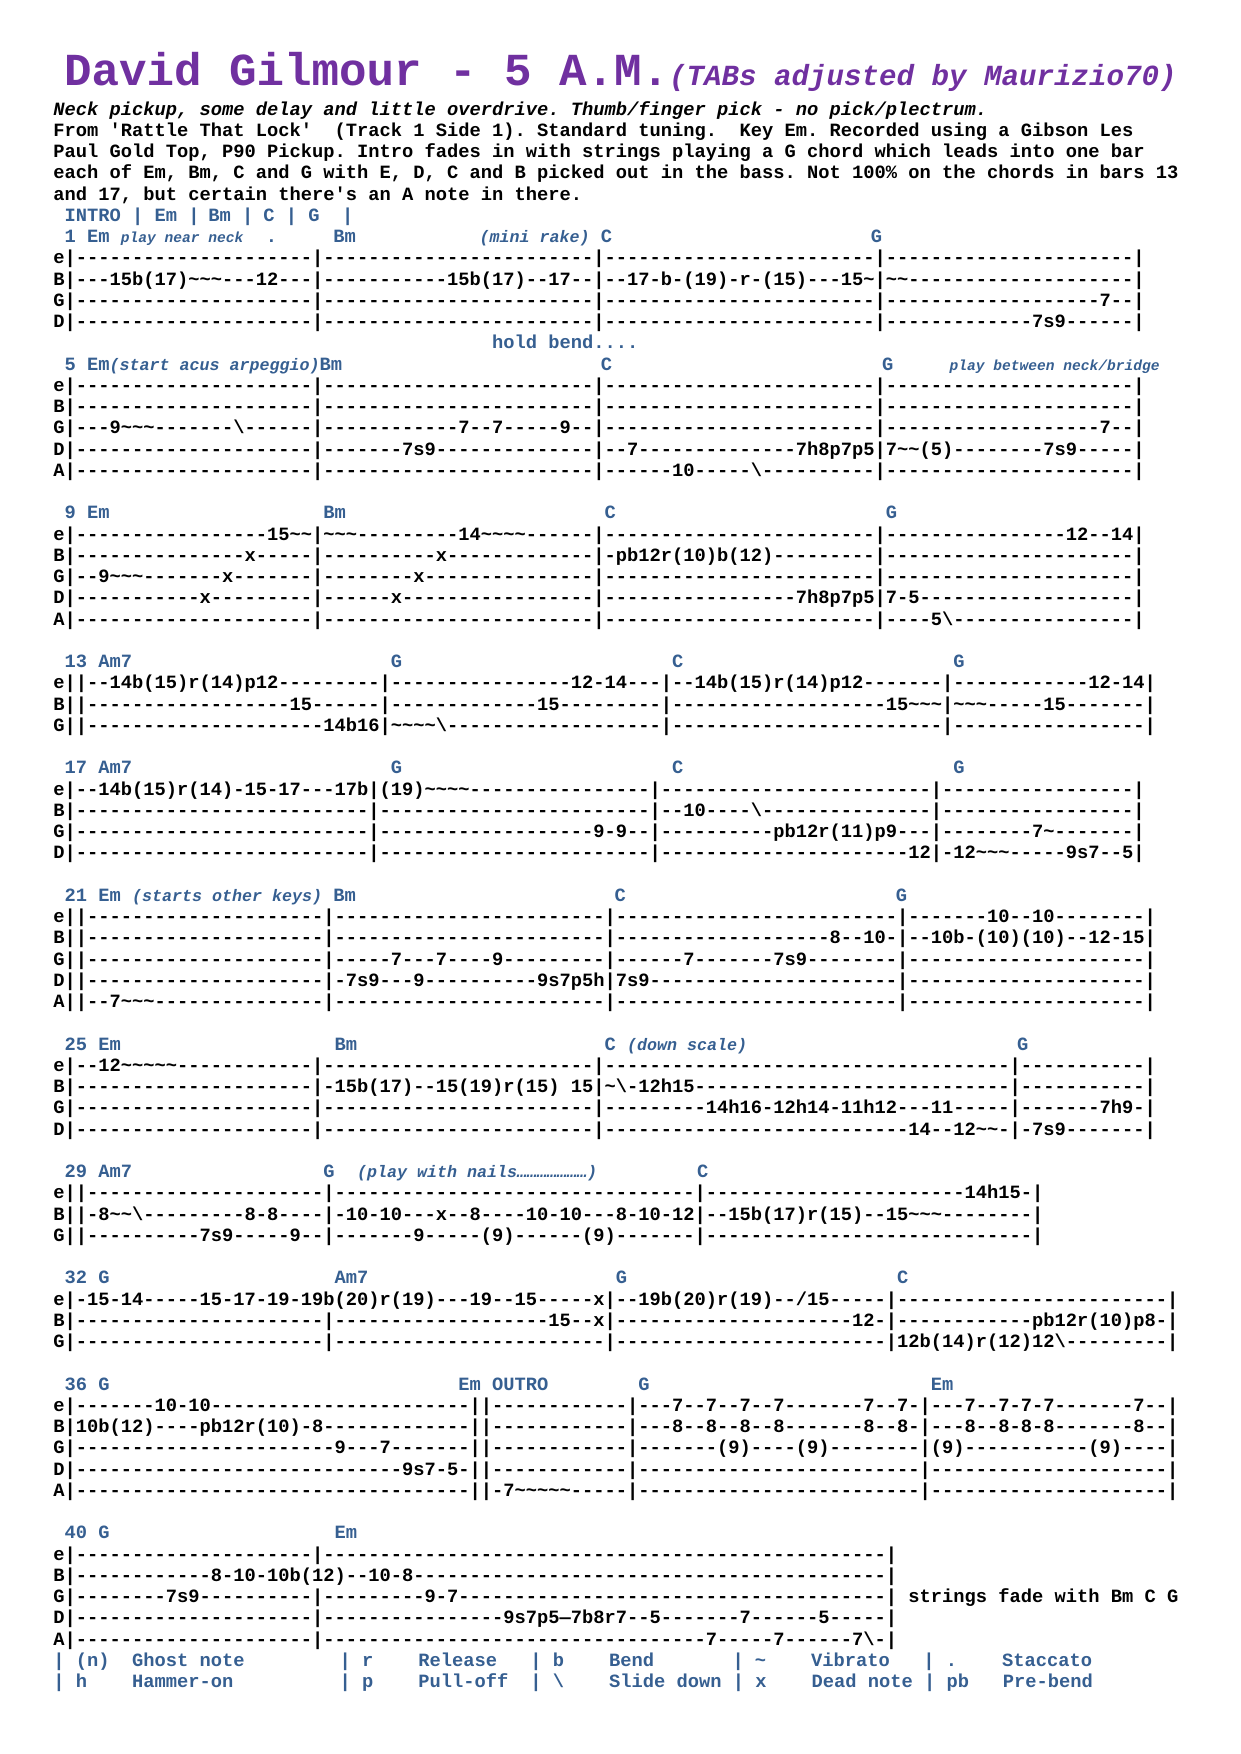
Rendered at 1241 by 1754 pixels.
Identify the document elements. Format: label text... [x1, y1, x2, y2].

text e|-15-14-----15-17-19-19b(20)r(19)---19--15-----x|--19b(20)r(19)--/15-----|------------------------| [53, 1289, 1187, 1311]
text e||---------------------|------------------------|-------------------------|-------10--10--------| [53, 907, 1187, 928]
text 5 Em(start acus arpeggio)Bm C G play between neck/bridge [53, 354, 1187, 376]
text G|---------------------|------------------------|---------14h16-12h14-11h12---11-----|-------7h9-| [53, 1098, 1187, 1119]
text e|---------------------|------------------------|------------------------|----------------------| [53, 248, 1187, 269]
text B|--------------------------|------------------------|--10----\---------------|-----------------| [53, 801, 1187, 822]
text D|---------------------|------------------------|---------------------------14--12~~-|-7s9-------| [53, 1119, 1187, 1141]
text B|----------------------|-------------------15--x|---------------------12-|------------pb12r(10)p8-| [53, 1311, 1187, 1332]
text e|-------10-10-----------------------||------------|---7--7--7--7-------7--7-|---7--7-7-7-------7--| [53, 1396, 1187, 1417]
text B||------------------15------|-------------15---------|-------------------15~~~|~~~-----15-------| [53, 694, 1187, 716]
text e|--12~~~~~------------|------------------------|------------------------------------|-----------| [53, 1056, 1187, 1077]
text | (n) Ghost note | r Release | b Bend | ~ Vibrato | . Staccato [53, 1651, 1187, 1672]
text e|-----------------15~~|~~~---------14~~~~------|------------------------|----------------12--14| [53, 524, 1187, 546]
text INTRO | Em | Bm | C | G | [53, 206, 1187, 227]
text e||---------------------|--------------------------------|-----------------------14h15-| [53, 1183, 1187, 1204]
text G||---------------------|-----7---7----9---------|------7-------7s9--------|---------------------| [53, 949, 1187, 971]
text G||---------------------14b16|~~~~\-------------------|------------------------|-----------------| [53, 716, 1187, 737]
text G|--9~~~-------x-------|--------x---------------|------------------------|----------------------| [53, 567, 1187, 588]
text 9 Em Bm C G [53, 503, 1187, 524]
text G||----------7s9-----9--|-------9-----(9)------(9)-------|-----------------------------| [53, 1226, 1187, 1247]
text Neck pickup, some delay and little overdrive. Thumb/finger pick - no pick/plectrum. [53, 99, 1187, 121]
text B|---------------x-----|----------x-------------|-pb12r(10)b(12)---------|----------------------| [53, 546, 1187, 567]
text e||--14b(15)r(14)p12---------|----------------12-14---|--14b(15)r(14)p12-------|------------12-14| [53, 673, 1187, 694]
text D|--------------------------|------------------------|----------------------12|-12~~~-----9s7--5| [53, 843, 1187, 864]
text D|-----------x---------|------x-----------------|-----------------7h8p7p5|7-5-------------------| [53, 588, 1187, 609]
text D|---------------------|----------------9s7p5—7b8r7--5-------7------5-----| [53, 1608, 1187, 1629]
text B|---------------------|------------------------|------------------------|----------------------| [53, 397, 1187, 418]
text B|------------8-10-10b(12)--10-8------------------------------------------| [53, 1566, 1187, 1587]
text 29 Am7 G (play with nails…………………) C [53, 1162, 1187, 1183]
text David Gilmour - 5 A.M.(TABs adjusted by Maurizio70) [53, 47, 1187, 99]
text A||--7~~~---------------|------------------------|-------------------------|---------------------| [53, 992, 1187, 1013]
text D|---------------------|-------7s9--------------|--7--------------7h8p7p5|7~~(5)--------7s9-----| [53, 439, 1187, 461]
text G|--------7s9----------|---------9-7--------------------------------------| strings fade with Bm C G [53, 1587, 1187, 1608]
text A|---------------------|----------------------------------7-----7------7\-| [53, 1629, 1187, 1651]
text G|---9~~~-------\------|------------7--7-----9--|------------------------|-------------------7--| [53, 418, 1187, 439]
text A|---------------------|------------------------|------10-----\----------|----------------------| [53, 461, 1187, 482]
text B|10b(12)----pb12r(10)-8-------------||------------|---8--8--8--8-------8--8-|---8--8-8-8-------8--| [53, 1417, 1187, 1438]
text G|-----------------------9---7-------||------------|-------(9)----(9)--------|(9)-----------(9)----| [53, 1438, 1187, 1459]
text 1 Em play near neck . Bm (mini rake) C G [53, 227, 1187, 248]
text A|---------------------|------------------------|------------------------|----5\----------------| [53, 609, 1187, 631]
text D||---------------------|-7s9---9----------9s7p5h|7s9----------------------|---------------------| [53, 971, 1187, 992]
text B||---------------------|------------------------|-------------------8--10-|--10b-(10)(10)--12-15| [53, 928, 1187, 949]
text D|-----------------------------9s7-5-||------------|-------------------------|---------------------| [53, 1459, 1187, 1481]
text 17 Am7 G C G [53, 758, 1187, 779]
text 32 G Am7 G C [53, 1268, 1187, 1289]
text 13 Am7 G C G [53, 652, 1187, 673]
text B|---------------------|-15b(17)--15(19)r(15) 15|~\-12h15----------------------------|-----------| [53, 1077, 1187, 1098]
text G|---------------------|------------------------|------------------------|-------------------7--| [53, 291, 1187, 312]
text B||-8~~\---------8-8----|-10-10---x--8----10-10---8-10-12|--15b(17)r(15)--15~~~--------| [53, 1204, 1187, 1226]
text e|---------------------|------------------------|------------------------|----------------------| [53, 376, 1187, 397]
text 25 Em Bm C (down scale) G [53, 1034, 1187, 1056]
text D|---------------------|------------------------|------------------------|-------------7s9------| [53, 312, 1187, 333]
text e|---------------------|--------------------------------------------------| [53, 1544, 1187, 1566]
text 40 G Em [53, 1523, 1187, 1544]
text hold bend.... [53, 333, 1187, 354]
text 36 G Em OUTRO G Em [53, 1374, 1187, 1396]
text 21 Em (starts other keys) Bm C G [53, 886, 1187, 907]
text From 'Rattle That Lock' (Track 1 Side 1). Standard tuning. Key Em. Recorded using a Gibson Les Paul Gold Top, P90 Pickup. Intro fades in with strings playing a G chord which leads into one bar each of Em, Bm, C and G with E, D, C and B picked out in the bass. Not 100% on the chords in bars 13 and 17, but certain there's an A note in there. [53, 121, 1187, 206]
text A|-----------------------------------||-7~~~~~-----|-------------------------|---------------------| [53, 1481, 1187, 1502]
text G|----------------------|------------------------|------------------------|12b(14)r(12)12\---------| [53, 1332, 1187, 1353]
text | h Hammer-on | p Pull-off | \ Slide down | x Dead note | pb Pre-bend [53, 1672, 1187, 1693]
text e|--14b(15)r(14)-15-17---17b|(19)~~~~----------------|------------------------|-----------------| [53, 779, 1187, 801]
text G|--------------------------|-------------------9-9--|----------pb12r(11)p9---|--------7~-------| [53, 822, 1187, 843]
text B|---15b(17)~~~---12---|-----------15b(17)--17--|--17-b-(19)-r-(15)---15~|~~--------------------| [53, 269, 1187, 291]
